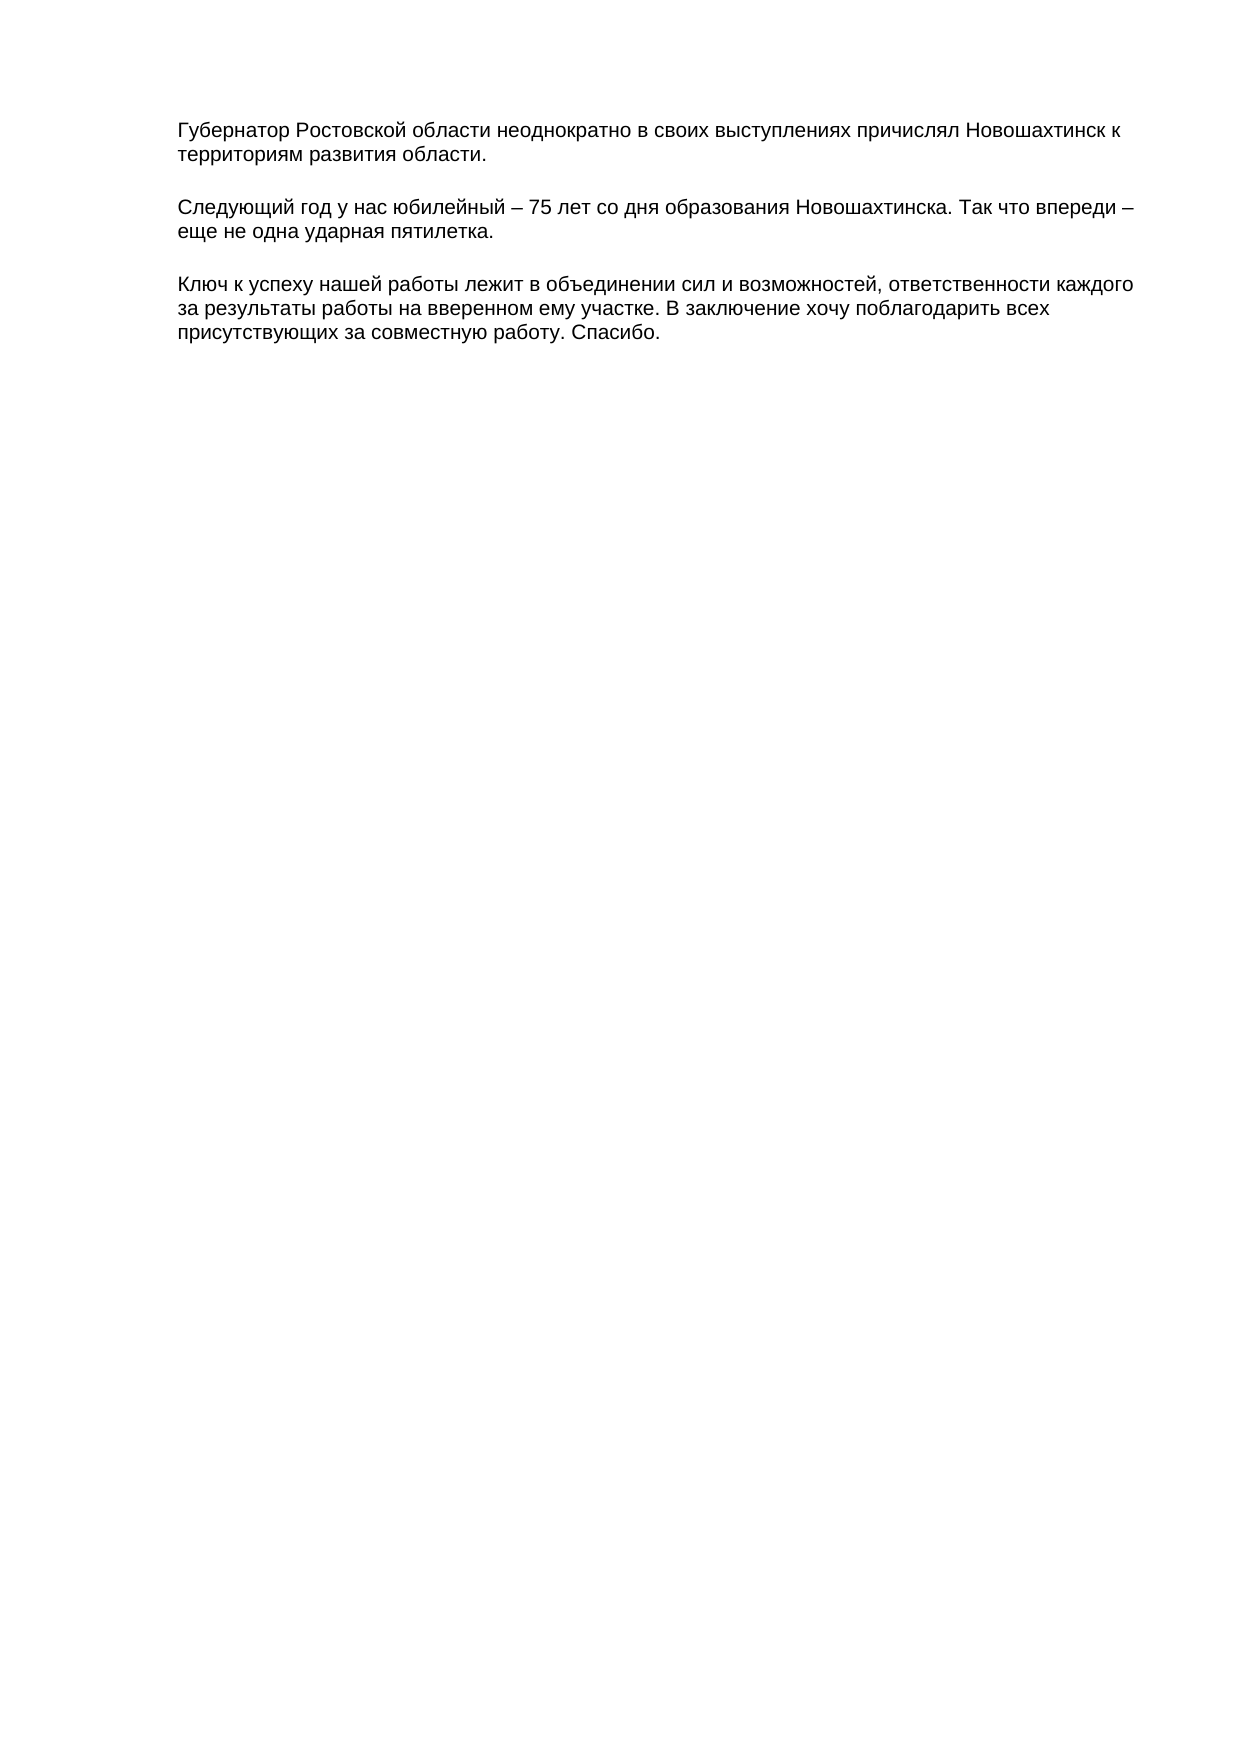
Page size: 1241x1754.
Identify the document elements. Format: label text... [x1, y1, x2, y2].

text Ключ к успеху нашей работы лежит в объединении сил и возможностей, ответственности каждого за результаты работы на вверенном ему участке. В заключение хочу поблагодарить всех присутствующих за совместную работу. Спасибо. [177, 272, 1152, 344]
text Следующий год у нас юбилейный – 75 лет со дня образования Новошахтинска. Так что впереди – еще не одна ударная пятилетка. [177, 195, 1152, 243]
text Губернатор Ростовской области неоднократно в своих выступлениях причислял Новошахтинск к территориям развития области. [177, 118, 1152, 166]
